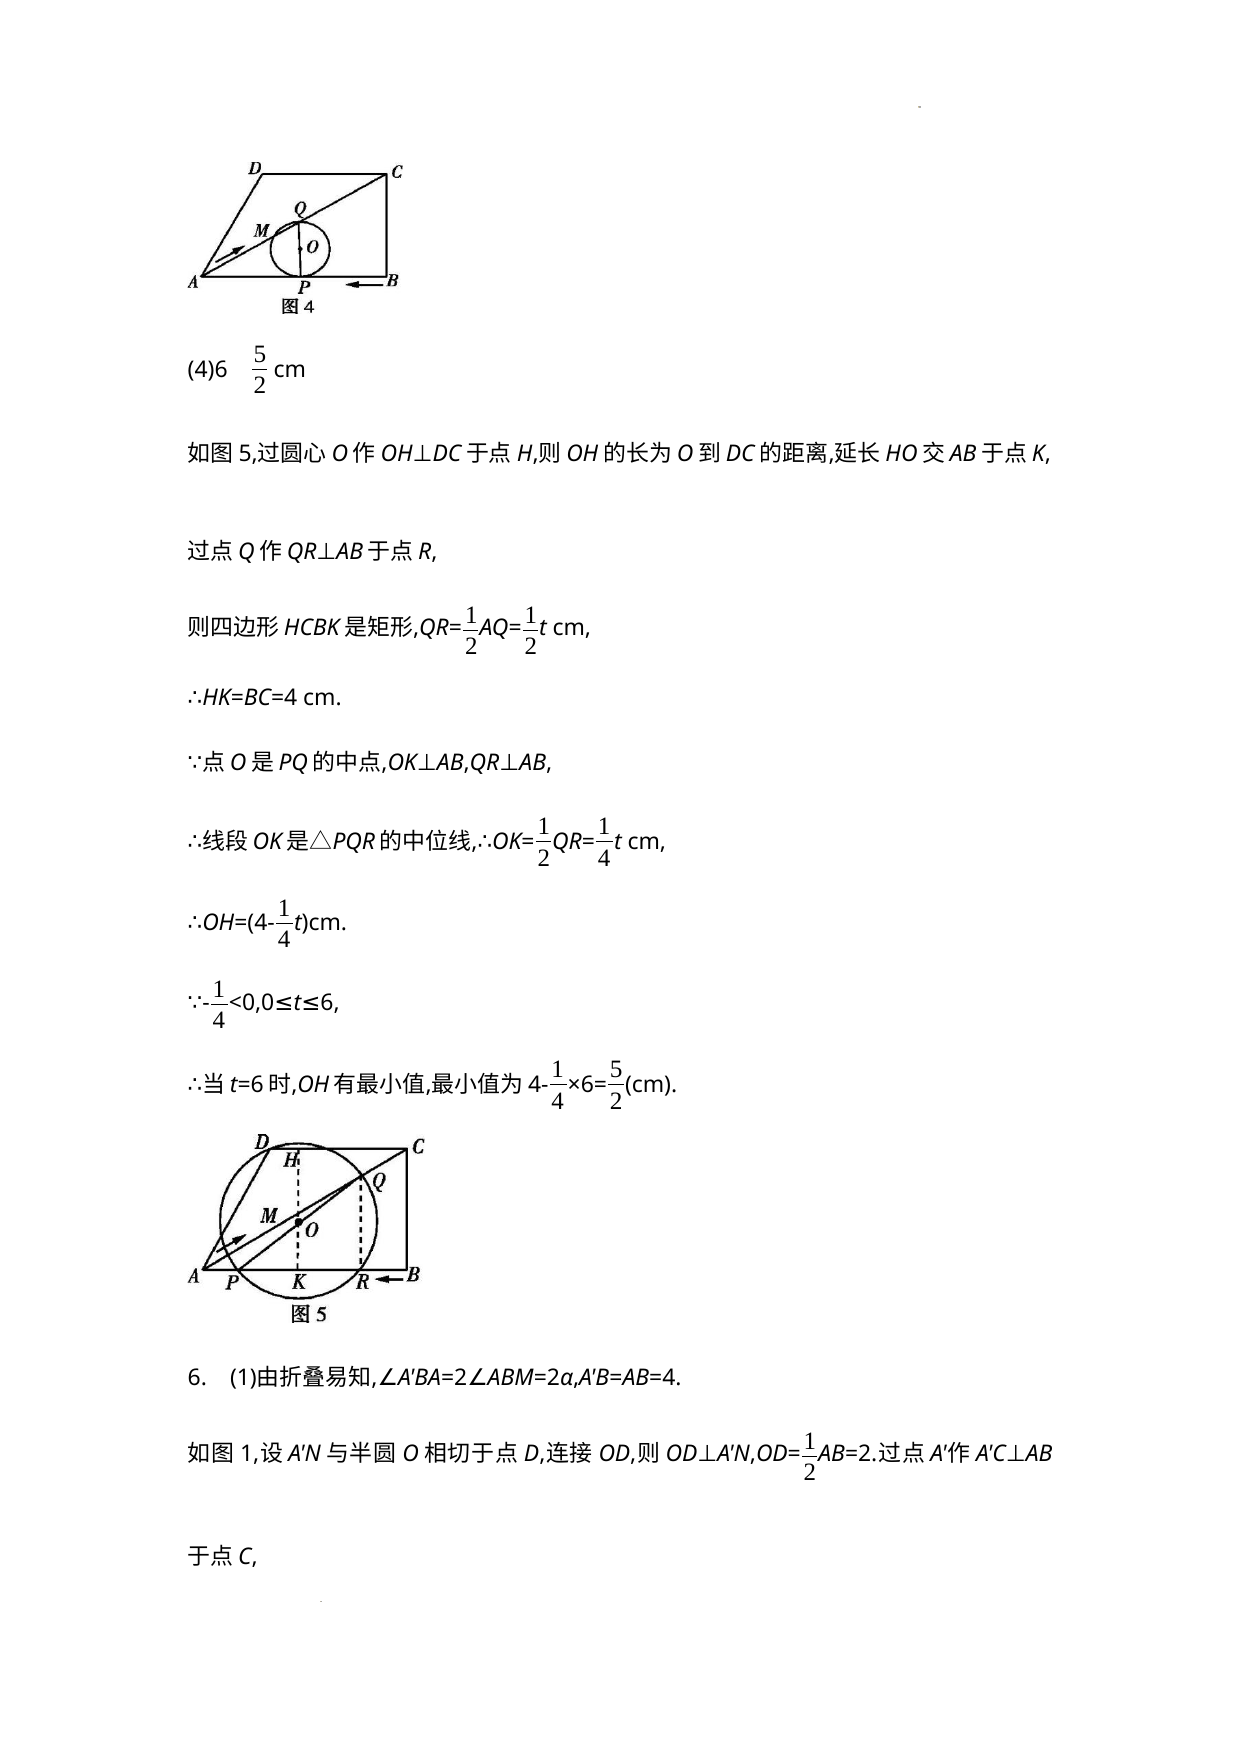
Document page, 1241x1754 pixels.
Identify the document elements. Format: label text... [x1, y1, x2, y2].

picture [187, 1134, 425, 1323]
text ∵点O是PQ的中点,OK⊥AB,QR⊥AB, [187, 728, 1053, 793]
text ∵-<0,0≤t≤6, [187, 972, 1053, 1037]
text ∴OH=(4-t)cm. [187, 892, 1053, 957]
text 则四边形HCBK是矩形,QR=AQ=t cm, [187, 599, 1053, 664]
text 6. (1)由折叠易知,∠A'BA=2∠ABM=2α,A'B=AB=4. [187, 1343, 1053, 1408]
text 如图1,设A'N与半圆O相切于点D,连接OD,则OD⊥A'N,OD=AB=2.过点A'作A'C⊥AB于点C, [187, 1425, 1053, 1587]
text (4)6 cm [187, 338, 1053, 403]
text 如图5,过圆心O作OH⊥DC于点H,则OH的长为O到DC的距离,延长HO交AB于点K,过点Q作QR⊥AB于点R, [187, 419, 1053, 582]
text ∴HK=BC=4 cm. [187, 680, 1053, 713]
picture [187, 162, 403, 314]
text ∴线段OK是△PQR的中位线,∴OK=QR=t cm, [187, 810, 1053, 875]
text ∴当t=6时,OH有最小值,最小值为4-×6=(cm). [187, 1053, 1053, 1118]
